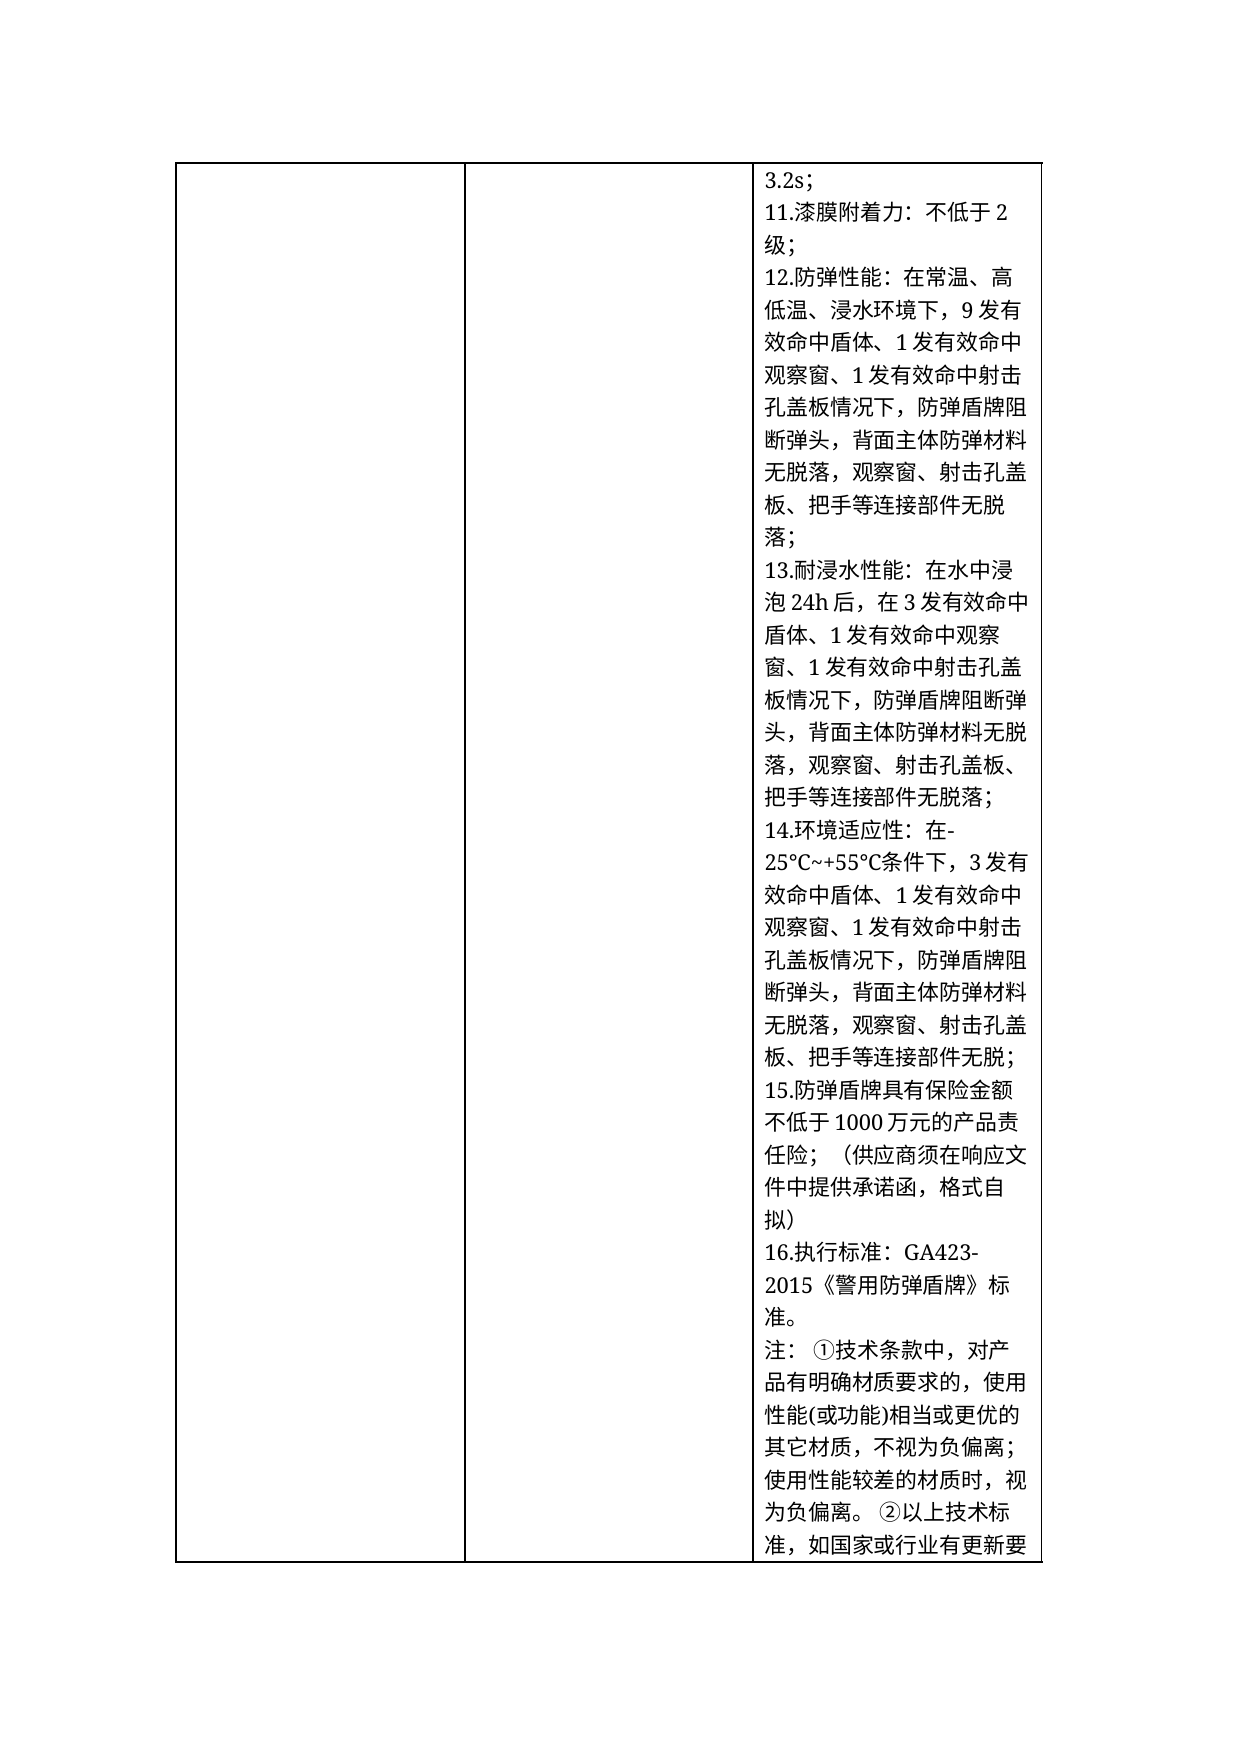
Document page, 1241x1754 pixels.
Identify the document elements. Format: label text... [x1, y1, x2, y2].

table_cell ★ [177, 164, 464, 1561]
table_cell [754, 164, 1041, 1561]
table_cell 1 [466, 164, 752, 1561]
